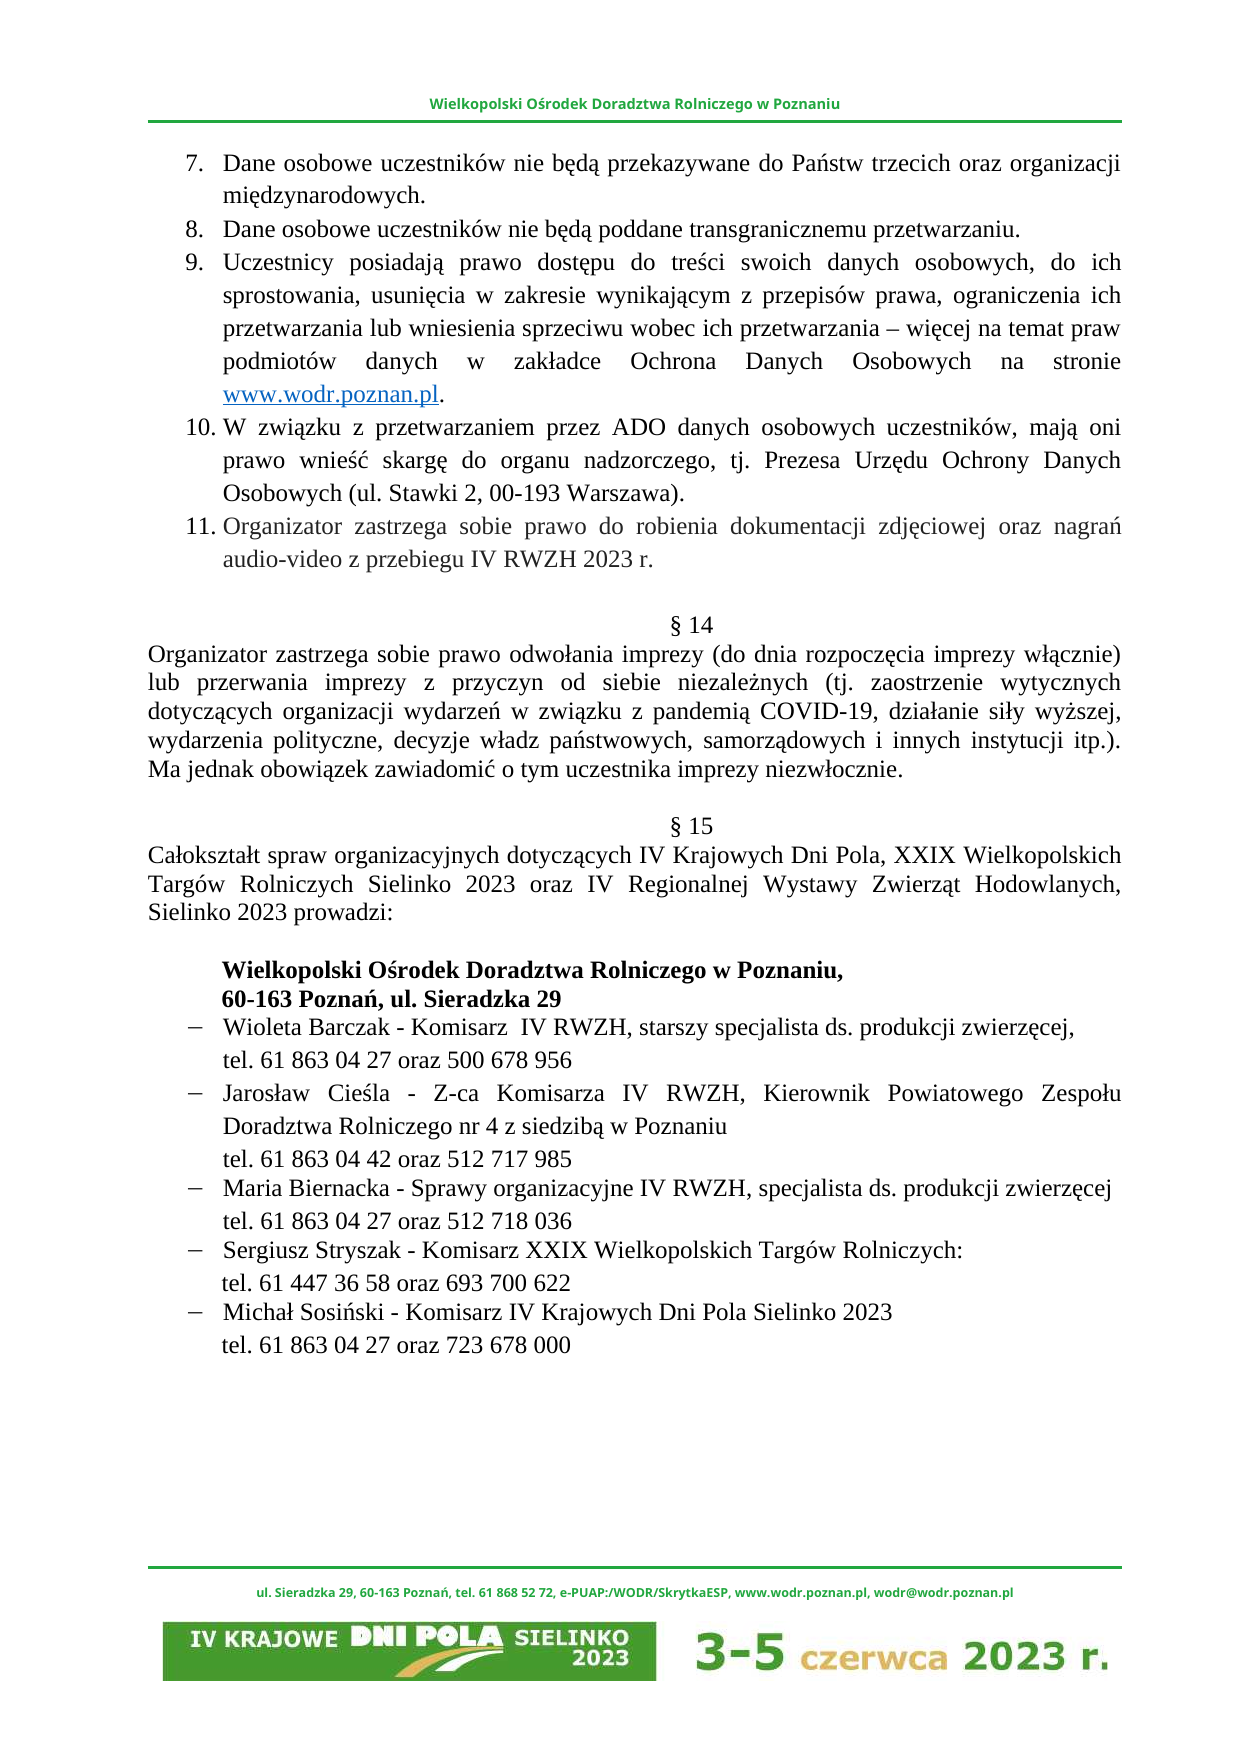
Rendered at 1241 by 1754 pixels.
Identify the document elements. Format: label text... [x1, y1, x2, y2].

picture [162, 1621, 1108, 1681]
list § 15 [260, 811, 1122, 840]
list Organizator zastrzega sobie prawo odwołania imprezy (do dnia rozpoczęcia imprezy włącznie) lub przerwania imprezy z przyczyn od siebie niezależnych (tj. zaostrzenie wytycznych dotyczących organizacji wydarzeń w związku z pandemią COVID-19, działanie siły wyższej, wydarzenia polityczne, decyzje władz państwowych, samorządowych i innych instytucji itp.). Ma jednak obowiązek zawiadomić o tym uczestnika imprezy niezwłocznie. [148, 639, 1122, 782]
list Dane osobowe uczestników nie będą przekazywane do Państw trzecich oraz organizacji międzynarodowych. [185, 148, 1122, 209]
list Dane osobowe uczestników nie będą poddane transgranicznemu przetwarzaniu. [185, 214, 1122, 242]
list Maria Biernacka - Sprawy organizacyjne IV RWZH, specjalista ds. produkcji zwierzęcej [185, 1173, 1122, 1202]
list tel. 61 863 04 27 oraz 512 718 036 [223, 1206, 1122, 1235]
list 60-163 Poznań, ul. Sieradzka 29 [148, 984, 1122, 1012]
list tel. 61 863 04 27 oraz 723 678 000 [148, 1330, 1122, 1358]
list W związku z przetwarzaniem przez ADO danych osobowych uczestników, mają oni prawo wnieść skargę do organu nadzorczego, tj. Prezesa Urzędu Ochrony Danych Osobowych (ul. Stawki 2, 00-193 Warszawa). [185, 412, 1122, 507]
list Jarosław Cieśla - Z-ca Komisarza IV RWZH, Kierownik Powiatowego Zespołu Doradztwa Rolniczego nr 4 z siedzibą w Poznaniu [185, 1078, 1122, 1140]
list Michał Sosiński - Komisarz IV Krajowych Dni Pola Sielinko 2023 [185, 1297, 1122, 1326]
list tel. 61 863 04 27 oraz 500 678 956 [223, 1045, 1122, 1074]
list Sergiusz Stryszak - Komisarz XXIX Wielkopolskich Targów Rolniczych: [185, 1235, 1122, 1264]
list Organizator zastrzega sobie prawo do robienia dokumentacji zdjęciowej oraz nagrań audio-video z przebiegu IV RWZH 2023 r. [185, 511, 1122, 573]
list Całokształt spraw organizacyjnych dotyczących IV Krajowych Dni Pola, XXIX Wielkopolskich Targów Rolniczych Sielinko 2023 oraz IV Regionalnej Wystawy Zwierząt Hodowlanych, Sielinko 2023 prowadzi: [148, 840, 1122, 926]
list Uczestnicy posiadają prawo dostępu do treści swoich danych osobowych, do ich sprostowania, usunięcia w zakresie wynikającym z przepisów prawa, ograniczenia ich przetwarzania lub wniesienia sprzeciwu wobec ich przetwarzania – więcej na temat praw podmiotów danych w zakładce Ochrona Danych Osobowych na stronie www.wodr.poznan.pl. [185, 247, 1122, 407]
list Wielkopolski Ośrodek Doradztwa Rolniczego w Poznaniu, [148, 955, 1122, 984]
list Wioleta Barczak - Komisarz IV RWZH, starszy specjalista ds. produkcji zwierzęcej, [185, 1012, 1122, 1041]
list tel. 61 447 36 58 oraz 693 700 622 [148, 1268, 1122, 1297]
list tel. 61 863 04 42 oraz 512 717 985 [223, 1144, 1122, 1173]
list § 14 [260, 610, 1122, 639]
